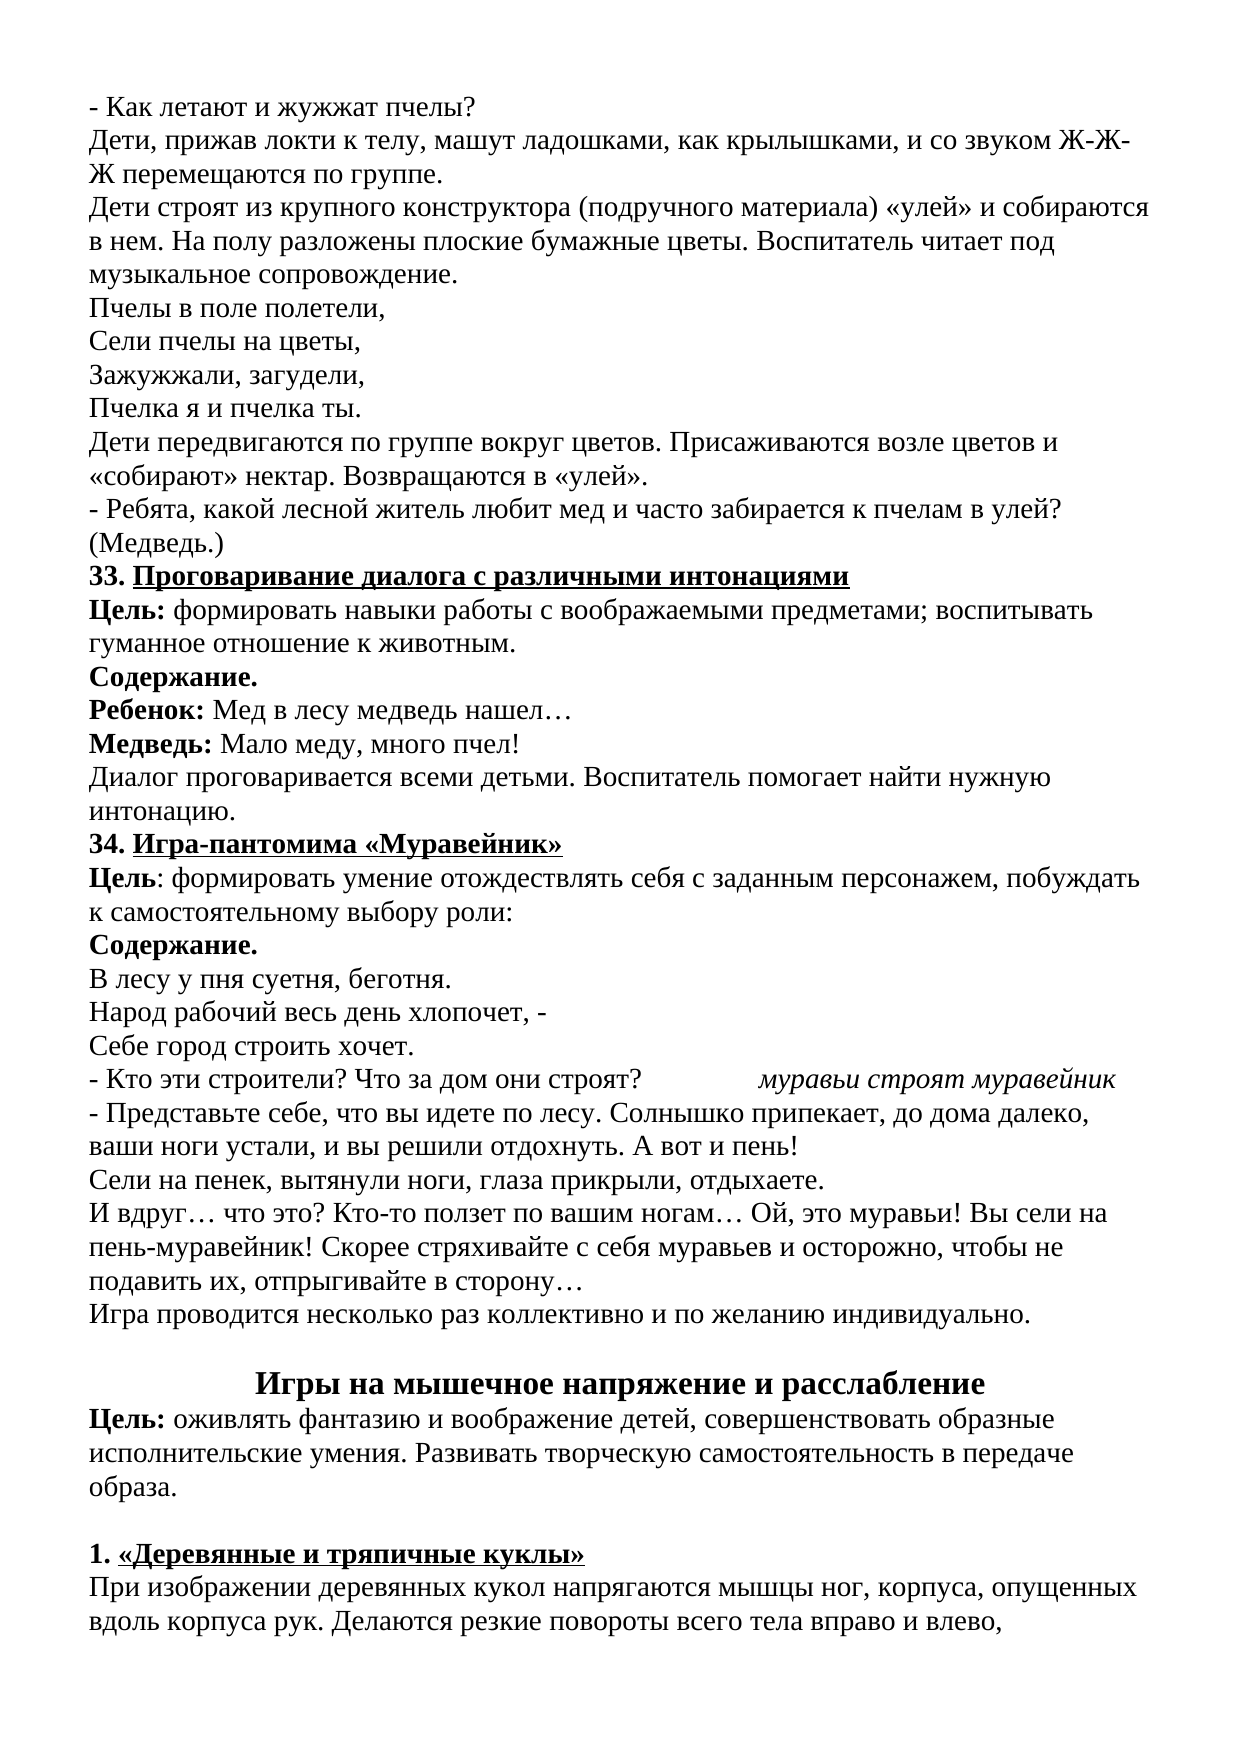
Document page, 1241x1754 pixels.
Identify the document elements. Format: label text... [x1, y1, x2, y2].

text - Кто эти строители? Что за дом они строят? муравьи строят муравейник [89, 1061, 1152, 1095]
text Цель: формировать умение отождествлять себя с заданным персонажем, побуждать к самостоятельному выбору роли: [89, 860, 1152, 927]
text Дети строят из крупного конструктора (подручного материала) «улей» и собираются в нем. На полу разложены плоские бумажные цветы. Воспитатель читает под музыкальное сопровождение. [89, 189, 1152, 290]
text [89, 1569, 1152, 1636]
text Дети, прижав локти к телу, машут ладошками, как крылышками, и со звуком Ж-Ж-Ж перемещаются по группе. [89, 122, 1152, 189]
text 33. Проговаривание диалога с различными интонациями [89, 558, 1152, 592]
text Народ рабочий весь день хлопочет, - [89, 994, 1152, 1028]
text Дети передвигаются по группе вокруг цветов. Присаживаются возле цветов и «собирают» нектар. Возвращаются в «улей». [89, 424, 1152, 491]
text Сели на пенек, вытянули ноги, глаза прикрыли, отдыхаете. [89, 1162, 1152, 1196]
text Содержание. [89, 927, 1152, 961]
text 34. Игра-пантомима «Муравейник» [89, 827, 1152, 860]
text - Представьте себе, что вы идете по лесу. Солнышко припекает, до дома далеко, ваши ноги устали, и вы решили отдохнуть. А вот и пень! [89, 1095, 1152, 1162]
text Игра проводится несколько раз коллективно и по желанию индивидуально. [89, 1296, 1152, 1330]
text Содержание. [89, 659, 1152, 692]
text 1. «Деревянные и тряпичные куклы» [89, 1536, 1152, 1569]
text Зажужжали, загудели, [89, 357, 1152, 391]
text Медведь: Мало меду, много пчел! [89, 726, 1152, 759]
text Цель: оживлять фантазию и воображение детей, совершенствовать образные исполнительские умения. Развивать творческую самостоятельность в передаче образа. [89, 1402, 1152, 1502]
text Себе город строить хочет. [89, 1028, 1152, 1061]
text Сели пчелы на цветы, [89, 323, 1152, 357]
text Пчелка я и пчелка ты. [89, 391, 1152, 424]
text Пчелы в поле полетели, [89, 290, 1152, 323]
text Цель: формировать навыки работы с воображаемыми предметами; воспитывать гуманное отношение к животным. [89, 592, 1152, 659]
text - Как летают и жужжат пчелы? [89, 89, 1152, 122]
text Игры на мышечное напряжение и расслабление [89, 1363, 1152, 1402]
text Диалог проговаривается всеми детьми. Воспитатель помогает найти нужную интонацию. [89, 759, 1152, 827]
text - Ребята, какой лесной житель любит мед и часто забирается к пчелам в улей? (Медведь.) [89, 491, 1152, 558]
text Ребенок: Мед в лесу медведь нашел… [89, 692, 1152, 726]
text И вдруг… что это? Кто-то ползет по вашим ногам… Ой, это муравьи! Вы сели на пень-муравейник! Скорее стряхивайте с себя муравьев и осторожно, чтобы не подавить их, отпрыгивайте в сторону… [89, 1196, 1152, 1296]
text В лесу у пня суетня, беготня. [89, 961, 1152, 994]
